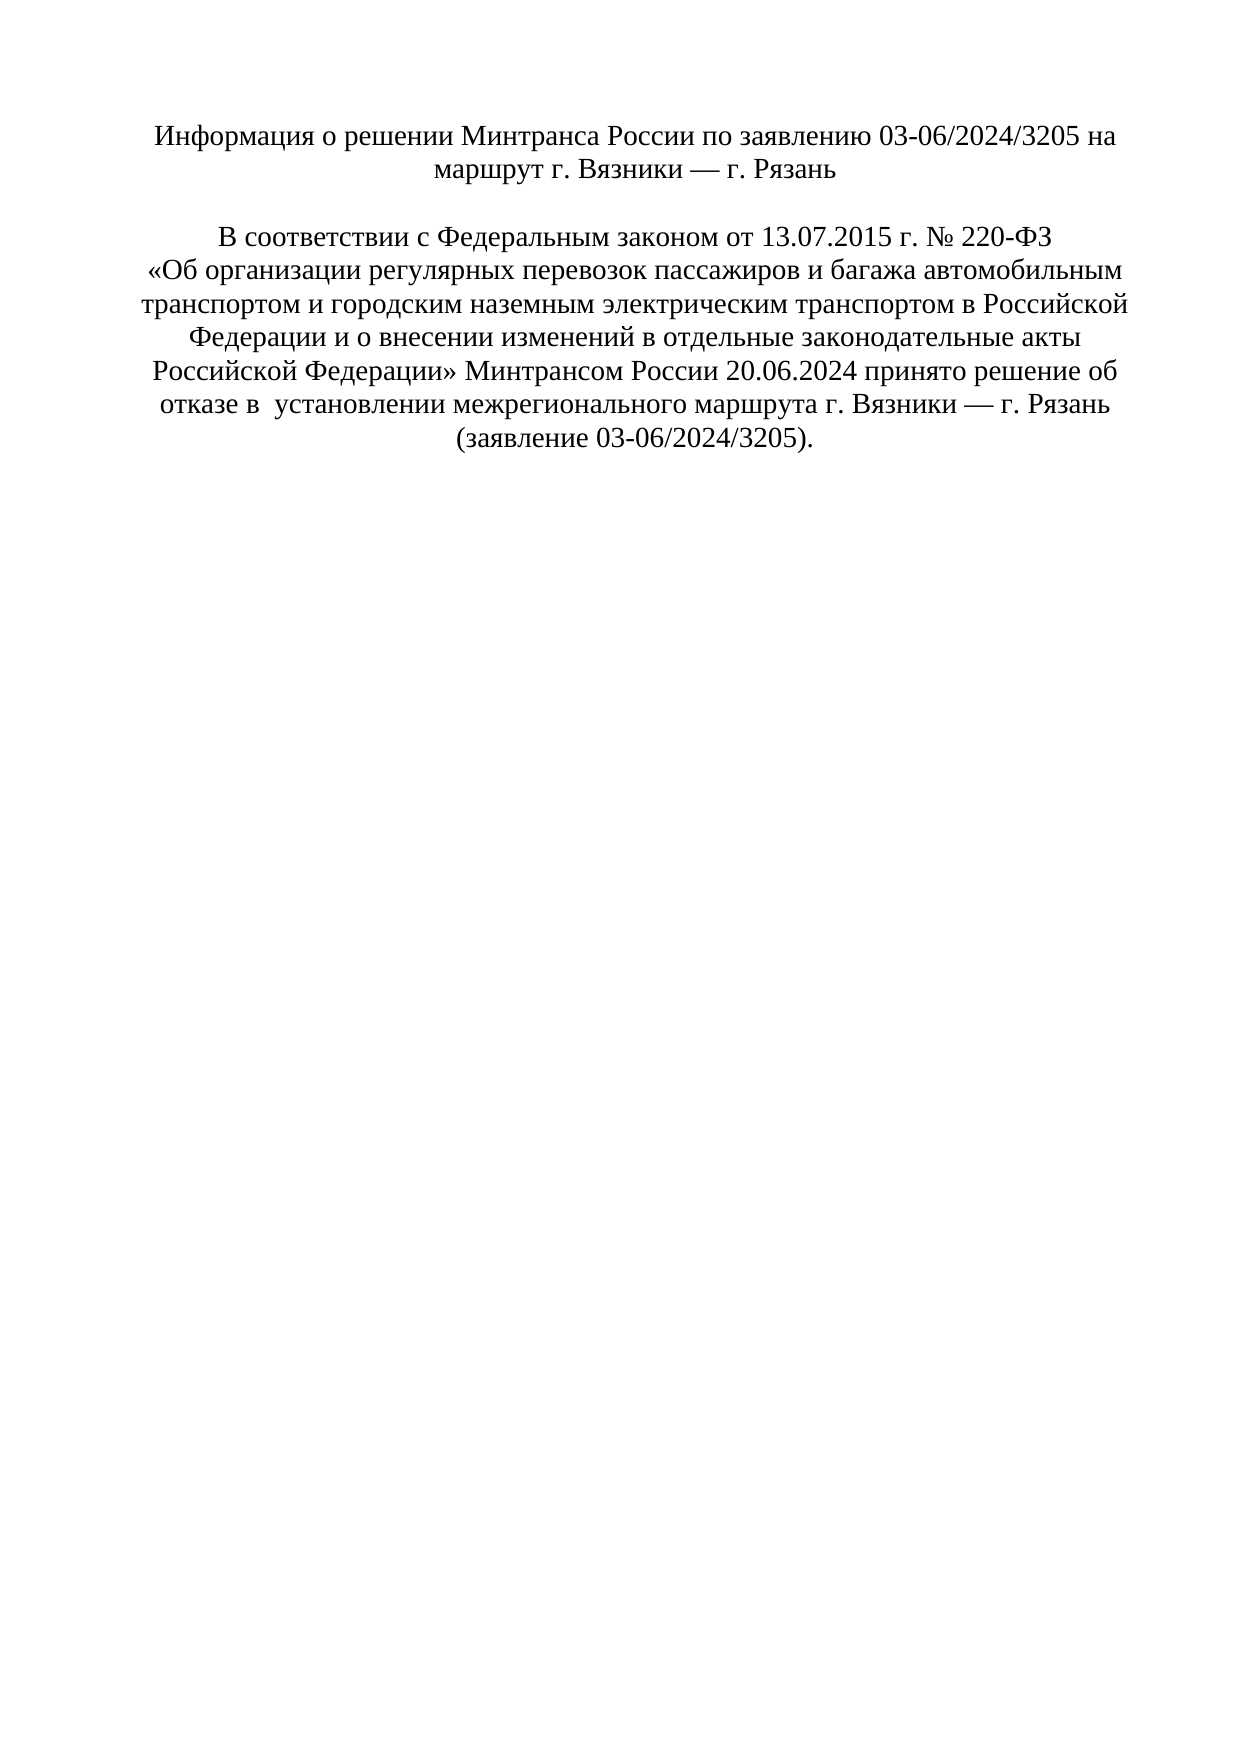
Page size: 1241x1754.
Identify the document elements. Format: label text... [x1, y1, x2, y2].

text Информация о решении Минтранса России по заявлению 03-06/2024/3205 на маршрут г. Вязники — г. Рязань [118, 118, 1152, 185]
text В соответствии с Федеральным законом от 13.07.2015 г. № 220-ФЗ «Об организации регулярных перевозок пассажиров и багажа автомобильным транспортом и городским наземным электрическим транспортом в Российской Федерации и о внесении изменений в отдельные законодательные акты Российской Федерации» Минтрансом России 20.06.2024 принято решение об отказе в установлении межрегионального маршрута г. Вязники — г. Рязань (заявление 03-06/2024/3205). [118, 219, 1152, 453]
